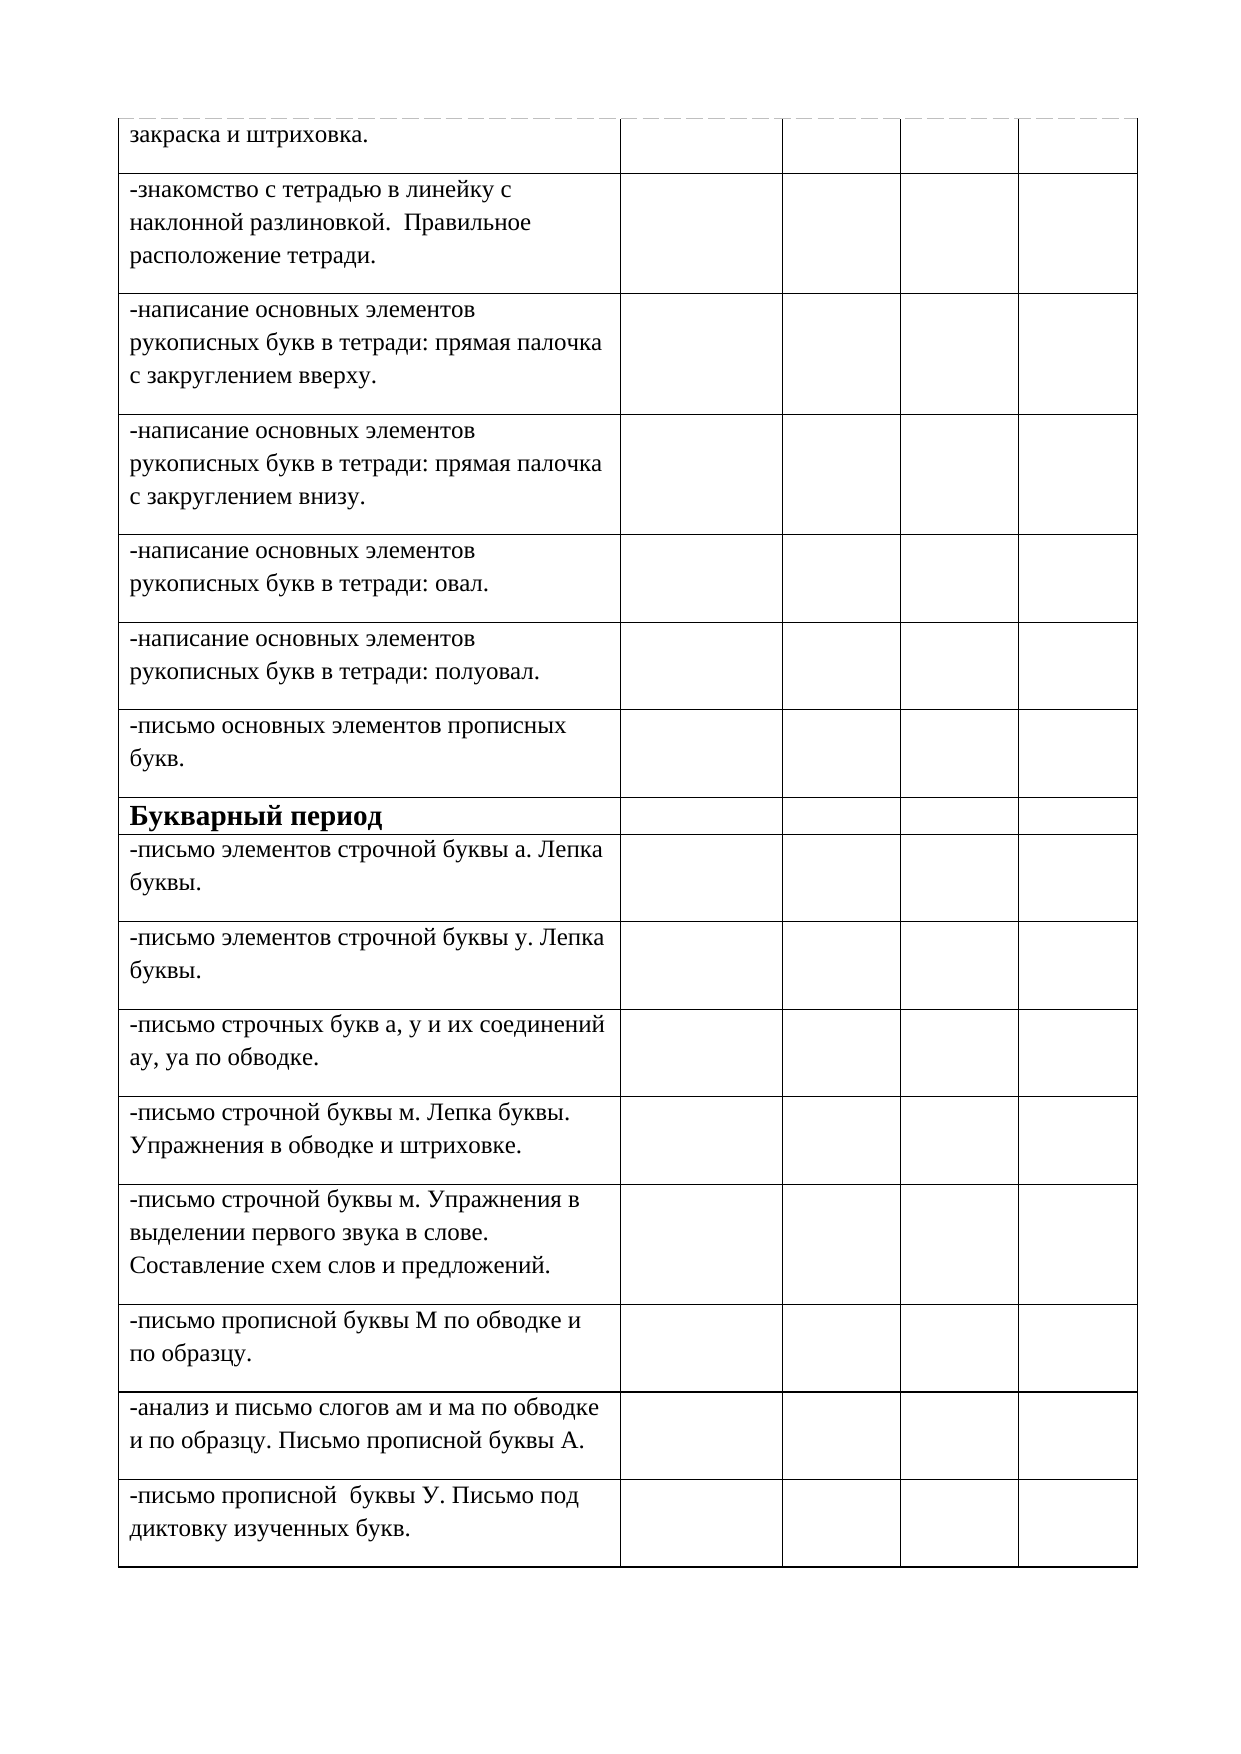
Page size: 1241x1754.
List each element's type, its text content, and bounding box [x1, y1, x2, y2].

table_cell -письмо строчной буквы м. Упражнения в выделении первого звука в слове. Составление схем слов и предложений. [119, 1185, 620, 1304]
table_cell [1019, 1393, 1137, 1479]
table_cell -письмо прописной буквы У. Письмо под диктовку изученных букв. [119, 1480, 620, 1566]
table_cell [783, 1185, 900, 1304]
table_cell [901, 118, 1018, 173]
table_cell [1019, 710, 1137, 797]
table_cell [621, 174, 782, 293]
table_cell [901, 1097, 1018, 1183]
table_cell [1019, 922, 1137, 1008]
table_cell [1019, 535, 1137, 622]
table_cell [901, 835, 1018, 921]
table_cell [783, 710, 900, 797]
table_cell [1019, 1010, 1137, 1096]
table_cell [621, 798, 782, 833]
table_cell [1019, 835, 1137, 921]
table_cell [621, 294, 782, 414]
table_cell [783, 1010, 900, 1096]
table_cell [1019, 798, 1137, 833]
table_cell [901, 294, 1018, 414]
table_cell [783, 535, 900, 622]
table_cell [621, 1097, 782, 1183]
table_cell [783, 922, 900, 1008]
table_cell -написание основных элементов рукописных букв в тетради: полуовал. [119, 623, 620, 709]
table_cell [901, 922, 1018, 1008]
table_cell [901, 1393, 1018, 1479]
table_cell [901, 710, 1018, 797]
table_cell [783, 415, 900, 534]
table_cell [621, 118, 782, 173]
table_cell -письмо прописной буквы М по обводке и по образцу. [119, 1305, 620, 1391]
table_cell [901, 1010, 1018, 1096]
table_cell [1019, 415, 1137, 534]
table_cell [783, 798, 900, 833]
table_cell [901, 415, 1018, 534]
table_cell -письмо элементов строчной буквы а. Лепка буквы. [119, 835, 620, 921]
table_cell [621, 1480, 782, 1566]
table_cell [783, 1393, 900, 1479]
table_cell -написание основных элементов рукописных букв в тетради: прямая палочка с закруглением внизу. [119, 415, 620, 534]
table_cell -знакомство с тетрадью в линейку с наклонной разлиновкой. Правильное расположение тетради. [119, 174, 620, 293]
table_cell -письмо строчных букв а, у и их соединений ау, уа по обводке. [119, 1010, 620, 1096]
table_cell [1019, 1185, 1137, 1304]
table_cell [783, 623, 900, 709]
table_cell [621, 922, 782, 1008]
table_cell [901, 1185, 1018, 1304]
table_cell [621, 535, 782, 622]
table_cell -письмо строчной буквы м. Лепка буквы. Упражнения в обводке и штриховке. [119, 1097, 620, 1183]
table_cell [1019, 1480, 1137, 1566]
table_cell -написание основных элементов рукописных букв в тетради: прямая палочка с закруглением вверху. [119, 294, 620, 414]
table_cell [901, 174, 1018, 293]
table_cell [1019, 174, 1137, 293]
table_cell -анализ и письмо слогов ам и ма по обводке и по образцу. Письмо прописной буквы А. [119, 1393, 620, 1479]
table_cell [783, 174, 900, 293]
table_cell [621, 710, 782, 797]
table_cell [783, 835, 900, 921]
table_cell [1019, 294, 1137, 414]
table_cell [119, 118, 620, 173]
table_cell [621, 835, 782, 921]
table_cell [901, 1480, 1018, 1566]
table_cell [1019, 118, 1137, 173]
table_cell [901, 623, 1018, 709]
table_cell [783, 1480, 900, 1566]
table_cell [621, 415, 782, 534]
table_cell [1019, 1097, 1137, 1183]
table_cell -письмо основных элементов прописных букв. [119, 710, 620, 797]
table_cell [1019, 1305, 1137, 1391]
table_cell [783, 118, 901, 173]
table_cell [901, 798, 1018, 833]
table_cell [901, 535, 1018, 622]
table_cell [783, 1097, 900, 1183]
table_cell [621, 1305, 782, 1391]
table_cell [621, 1010, 782, 1096]
table_cell [621, 1393, 782, 1479]
table_cell [783, 1305, 900, 1391]
table_cell [621, 623, 782, 709]
table_cell Букварный период [119, 798, 620, 833]
table_cell -письмо элементов строчной буквы у. Лепка буквы. [119, 922, 620, 1008]
table_cell -написание основных элементов рукописных букв в тетради: овал. [119, 535, 620, 622]
table_cell [1019, 623, 1137, 709]
table_cell [783, 294, 900, 414]
table_cell [621, 1185, 782, 1304]
table_cell [901, 1305, 1018, 1391]
